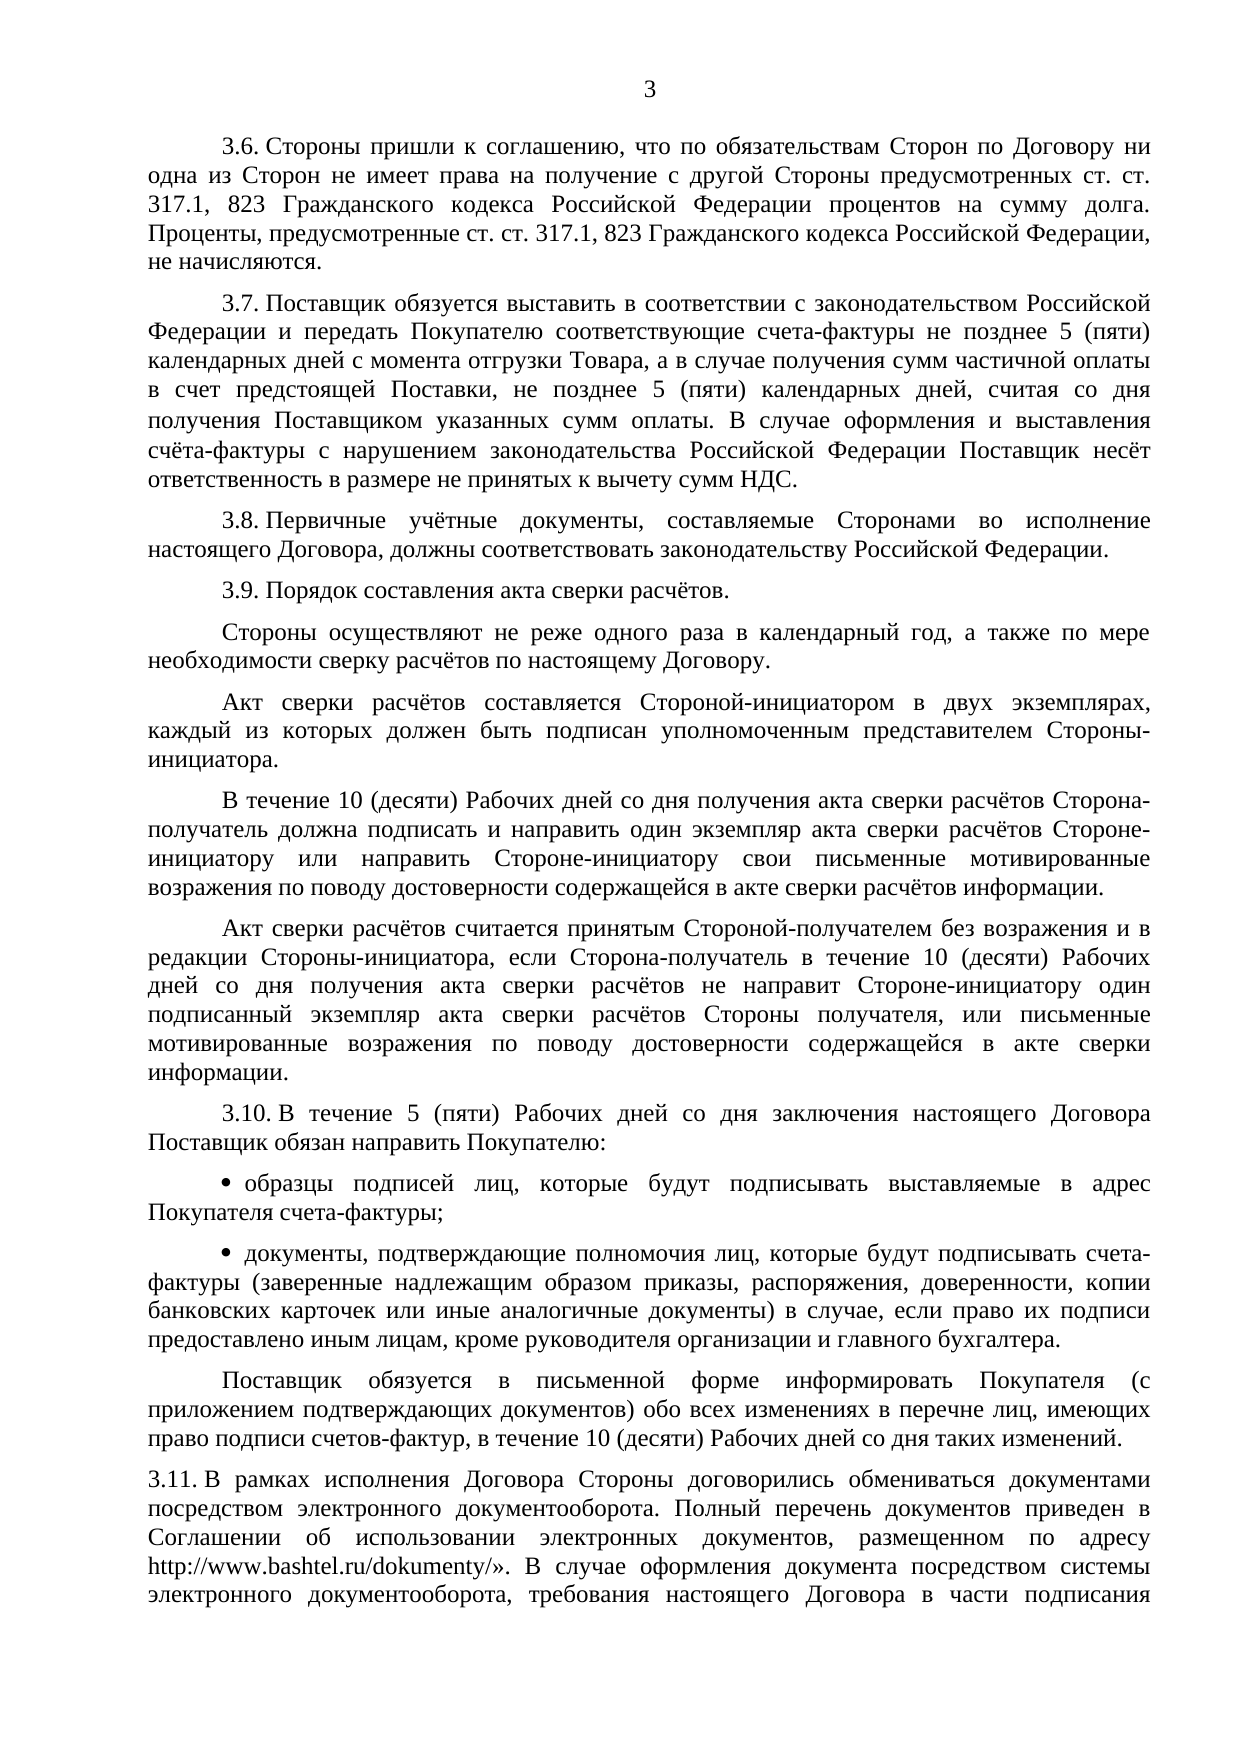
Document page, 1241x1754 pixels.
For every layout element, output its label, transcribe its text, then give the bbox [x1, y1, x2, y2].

text Акт сверки расчётов составляется Стороной-инициатором в двух экземплярах, каждый из которых должен быть подписан уполномоченным представителем Стороны-инициатора. [148, 687, 1152, 773]
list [148, 1464, 1152, 1608]
list документы, подтверждающие полномочия лиц, которые будут подписывать счета-фактуры (заверенные надлежащим образом приказы, распоряжения, доверенности, копии банковских карточек или иные аналогичные документы) в случае, если право их подписи предоставлено иным лицам, кроме руководителя организации и главного бухгалтера. [148, 1238, 1152, 1353]
list Первичные учётные документы, составляемые Сторонами во исполнение настоящего Договора, должны соответствовать законодательству Российской Федерации. [148, 506, 1152, 563]
list Порядок составления акта сверки расчётов. [148, 576, 1152, 604]
list образцы подписей лиц, которые будут подписывать выставляемые в адрес Покупателя счета-фактуры; [148, 1168, 1152, 1226]
text Поставщик обязуется в письменной форме информировать Покупателя (с приложением подтверждающих документов) обо всех изменениях в перечне лиц, имеющих право подписи счетов-фактур, в течение 10 (десяти) Рабочих дней со дня таких изменений. [148, 1366, 1152, 1452]
text Акт сверки расчётов считается принятым Стороной-получателем без возражения и в редакции Стороны-инициатора, если Сторона-получатель в течение 10 (десяти) Рабочих дней со дня получения акта сверки расчётов не направит Стороне-инициатору один подписанный экземпляр акта сверки расчётов Стороны получателя, или письменные мотивированные возражения по поводу достоверности содержащейся в акте сверки информации. [148, 913, 1152, 1086]
list Стороны пришли к соглашению, что по обязательствам Сторон по Договору ни одна из Сторон не имеет права на получение с другой Стороны предусмотренных ст. ст. 317.1, 823 Гражданского кодекса Российской Федерации процентов на сумму долга. Проценты, предусмотренные ст. ст. 317.1, 823 Гражданского кодекса Российской Федерации, не начисляются. [148, 131, 1152, 275]
list В течение 5 (пяти) Рабочих дней со дня заключения настоящего Договора Поставщик обязан направить Покупателю: [148, 1098, 1152, 1156]
text Стороны осуществляют не реже одного раза в календарный год, а также по мере необходимости сверку расчётов по настоящему Договору. [148, 617, 1152, 674]
text В течение 10 (десяти) Рабочих дней со дня получения акта сверки расчётов Сторона-получатель должна подписать и направить один экземпляр акта сверки расчётов Стороне-инициатору или направить Стороне-инициатору свои письменные мотивированные возражения по поводу достоверности содержащейся в акте сверки расчётов информации. [148, 786, 1152, 901]
list Поставщик обязуется выставить в соответствии с законодательством Российской Федерации и передать Покупателю соответствующие счета-фактуры не позднее 5 (пяти) календарных дней с момента отгрузки Товара, а в случае получения сумм частичной оплаты в счет предстоящей Поставки, не позднее 5 (пяти) календарных дней, считая со дня получения Поставщиком указанных сумм оплаты. В случае оформления и выставления счёта-фактуры с нарушением законодательства Российской Федерации Поставщик несёт ответственность в размере не принятых к вычету сумм НДС. [148, 288, 1152, 493]
